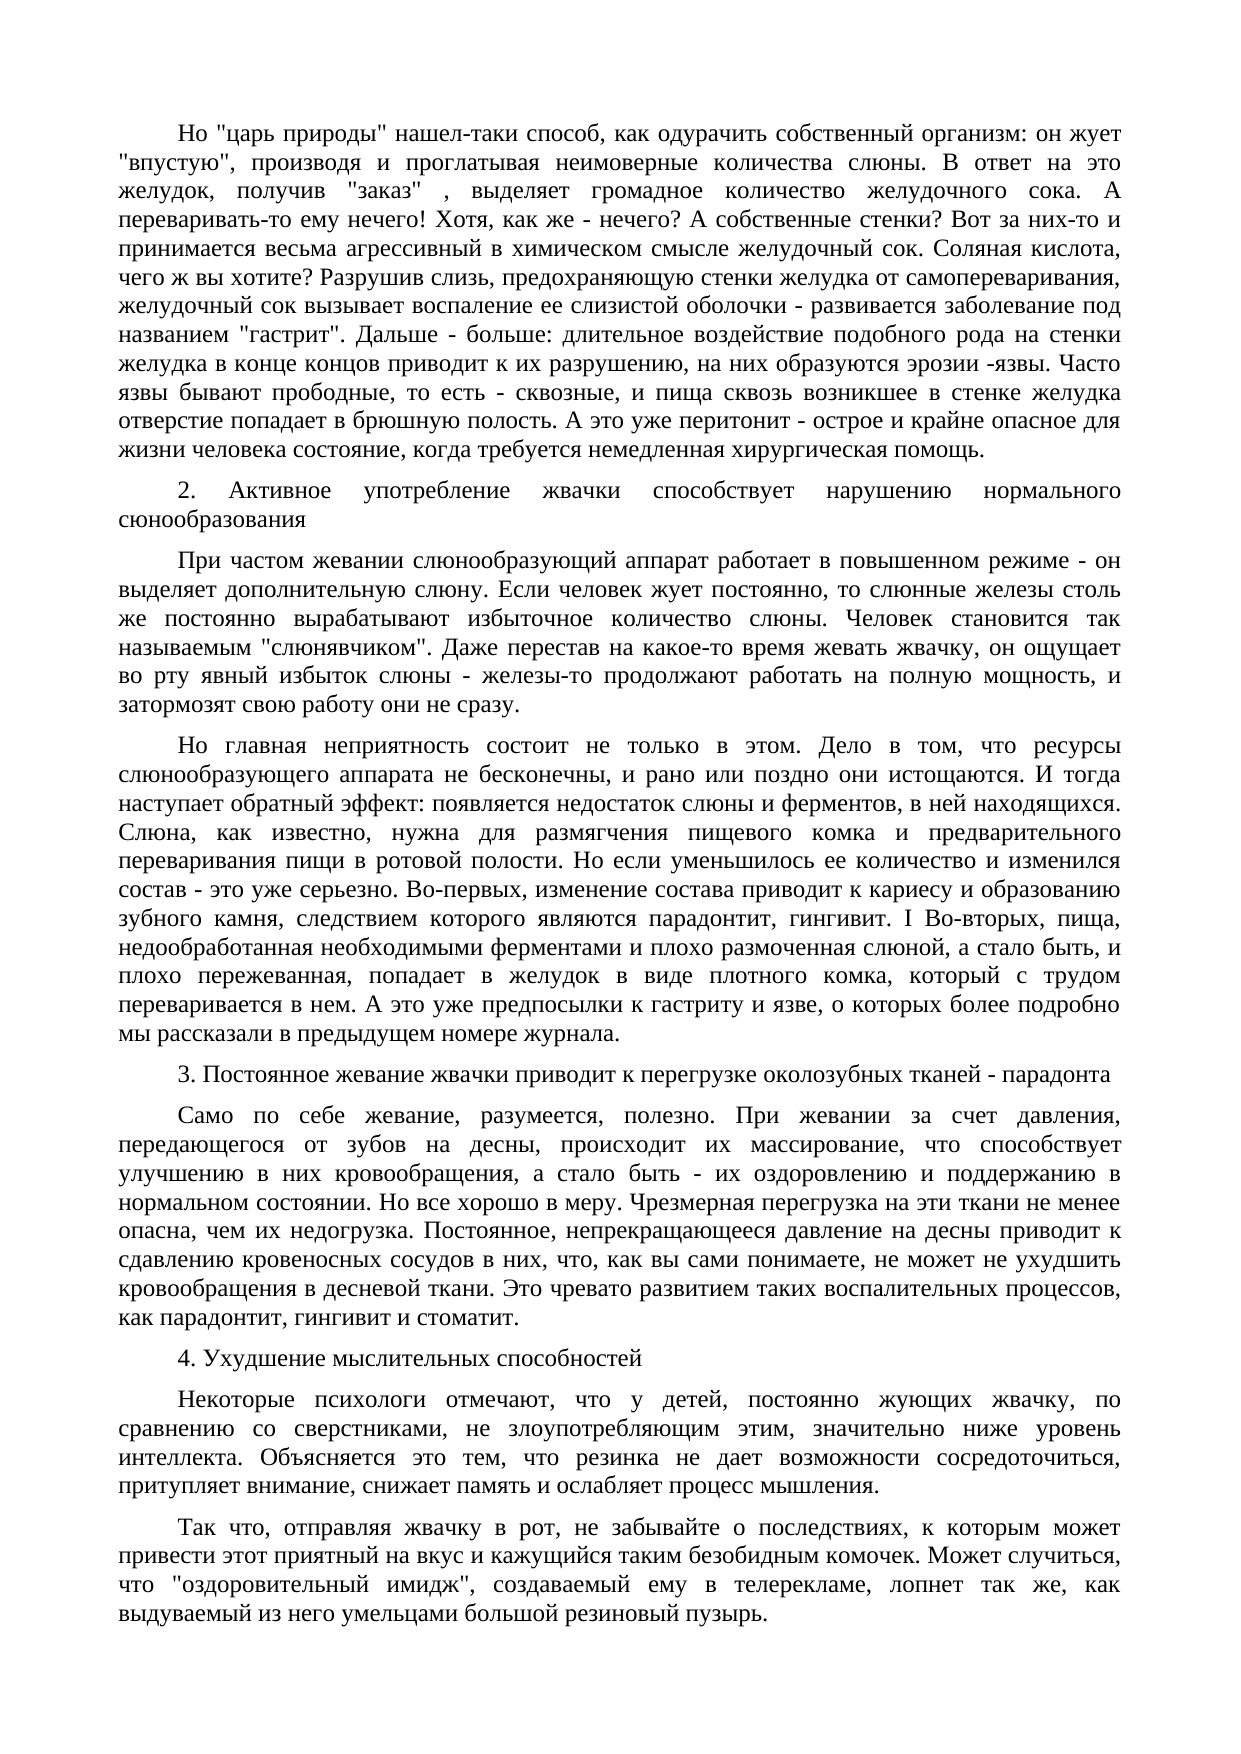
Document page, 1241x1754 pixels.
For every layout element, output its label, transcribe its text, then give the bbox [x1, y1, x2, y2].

text 4. Ухудшение мыслительных способностей [118, 1343, 1122, 1372]
text При частом жевании слюнообразующий аппарат работает в повышенном режиме - он выделяет дополнительную слюну. Если человек жует постоянно, то слюнные железы столь же постоянно вырабатывают избыточное количество слюны. Человек становится так называемым "слюнявчиком". Даже перестав на какое-то время жевать жвачку, он ощущает во рту явный избыток слюны - железы-то продолжают работать на полную мощность, и затормозят свою работу они не сразу. [118, 546, 1122, 718]
text Само по себе жевание, разумеется, полезно. При жевании за счет давления, передающегося от зубов на десны, происходит их массирование, что способствует улучшению в них кровообращения, а стало быть - их оздоровлению и поддержанию в нормальном состоянии. Но все хорошо в меру. Чрезмерная перегрузка на эти ткани не менее опасна, чем их недогрузка. Постоянное, непрекращающееся давление на десны приводит к сдавлению кровеносных сосудов в них, что, как вы сами понимаете, не может не ухудшить кровообращения в десневой ткани. Это чревато развитием таких воспалительных процессов, как парадонтит, гингивит и стоматит. [118, 1101, 1122, 1331]
text 2. Активное употребление жвачки способствует нарушению нормального сюнообразования [118, 476, 1122, 533]
text Некоторые психологи отмечают, что у детей, постоянно жующих жвачку, по сравнению со сверстниками, не злоупотребляющим этим, значительно ниже уровень интеллекта. Объясняется это тем, что резинка не дает возможности сосредоточиться, притупляет внимание, снижает память и ослабляет процесс мышления. [118, 1384, 1122, 1499]
text Но главная неприятность состоит не только в этом. Дело в том, что ресурсы слюнообразующего аппарата не бесконечны, и рано или поздно они истощаются. И тогда наступает обратный эффект: появляется недостаток слюны и ферментов, в ней находящихся. Слюна, как известно, нужна для размягчения пищевого комка и предварительного переваривания пищи в ротовой полости. Но если уменьшилось ее количество и изменился состав - это уже серьезно. Во-первых, изменение состава приводит к кариесу и образованию зубного камня, следствием которого являются парадонтит, гингивит. I Во-вторых, пища, недообработанная необходимыми ферментами и плохо размоченная слюной, а стало быть, и плохо пережеванная, попадает в желудок в виде плотного комка, который с трудом переваривается в нем. А это уже предпосылки к гастриту и язве, о которых более подробно мы рассказали в предыдущем номере журнала. [118, 731, 1122, 1047]
text Так что, отправляя жвачку в рот, не забывайте о последствиях, к которым может привести этот приятный на вкус и кажущийся таким безобидным комочек. Может случиться, что "оздоровительный имидж", создаваемый ему в телерекламе, лопнет так же, как выдуваемый из него умельцами большой резиновый пузырь. [118, 1512, 1122, 1627]
text 3. Постоянное жевание жвачки приводит к перегрузке околозубных тканей - парадонта [118, 1059, 1122, 1088]
text Но "царь природы" нашел-таки способ, как одурачить собственный организм: он жует "впустую", производя и проглатывая неимоверные количества слюны. В ответ на это желудок, получив "заказ" , выделяет громадное количество желудочного сока. А переваривать-то ему нечего! Хотя, как же - нечего? А собственные стенки? Вот за них-то и принимается весьма агрессивный в химическом смысле желудочный сок. Соляная кислота, чего ж вы хотите? Разрушив слизь, предохраняющую стенки желудка от самопереваривания, желудочный сок вызывает воспаление ее слизистой оболочки - развивается заболевание под названием "гастрит". Дальше - больше: длительное воздействие подобного рода на стенки желудка в конце концов приводит к их разрушению, на них образуются эрозии -язвы. Часто язвы бывают прободные, то есть - сквозные, и пища сквозь возникшее в стенке желудка отверстие попадает в брюшную полость. А это уже перитонит - острое и крайне опасное для жизни человека состояние, когда требуется немедленная хирургическая помощь. [118, 118, 1122, 463]
